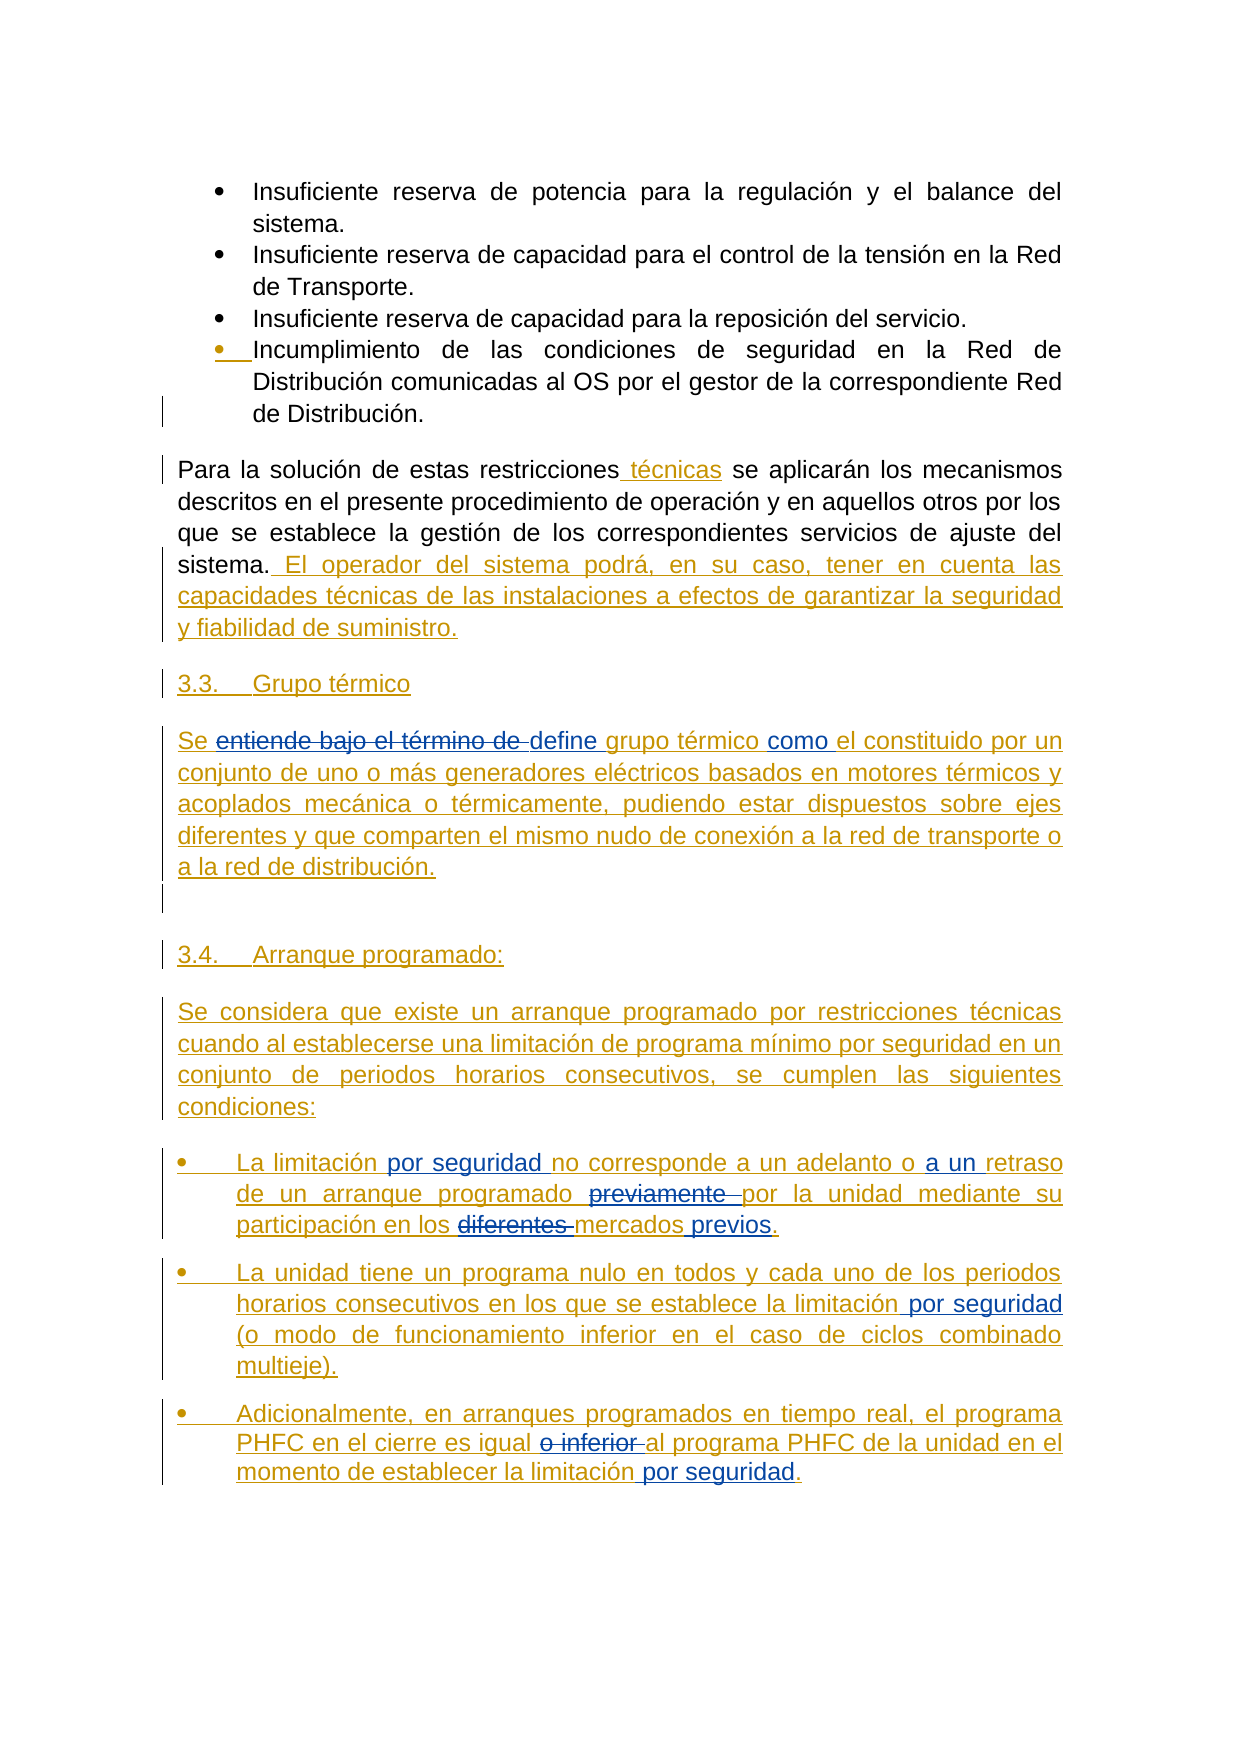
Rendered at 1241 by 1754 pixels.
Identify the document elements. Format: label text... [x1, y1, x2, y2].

list Insuficiente reserva de capacidad para la reposición del servicio. [215, 304, 1063, 332]
list Insuficiente reserva de potencia para la regulación y el balance del sistema. [215, 177, 1063, 238]
list Insuficiente reserva de capacidad para el control de la tensión en la Red de Transporte. [215, 240, 1063, 301]
text Para la solución de estas restricciones se aplicarán los mecanismos descritos en el presente procedimiento de operación y en aquellos otros por los que se establece la gestión de los correspondientes servicios de ajuste del sistema. [177, 455, 1063, 606]
text Para la solución de estas restricciones se aplicarán los mecanismos descritos en el presente procedimiento de operación y en aquellos otros por los que se establece la gestión de los correspondientes servicios de ajuste del sistema. [177, 607, 1063, 642]
list Incumplimiento de las condiciones de seguridad en la Red de Distribución comunicadas al OS por el gestor de la correspondiente Red de Distribución. [215, 335, 1063, 427]
